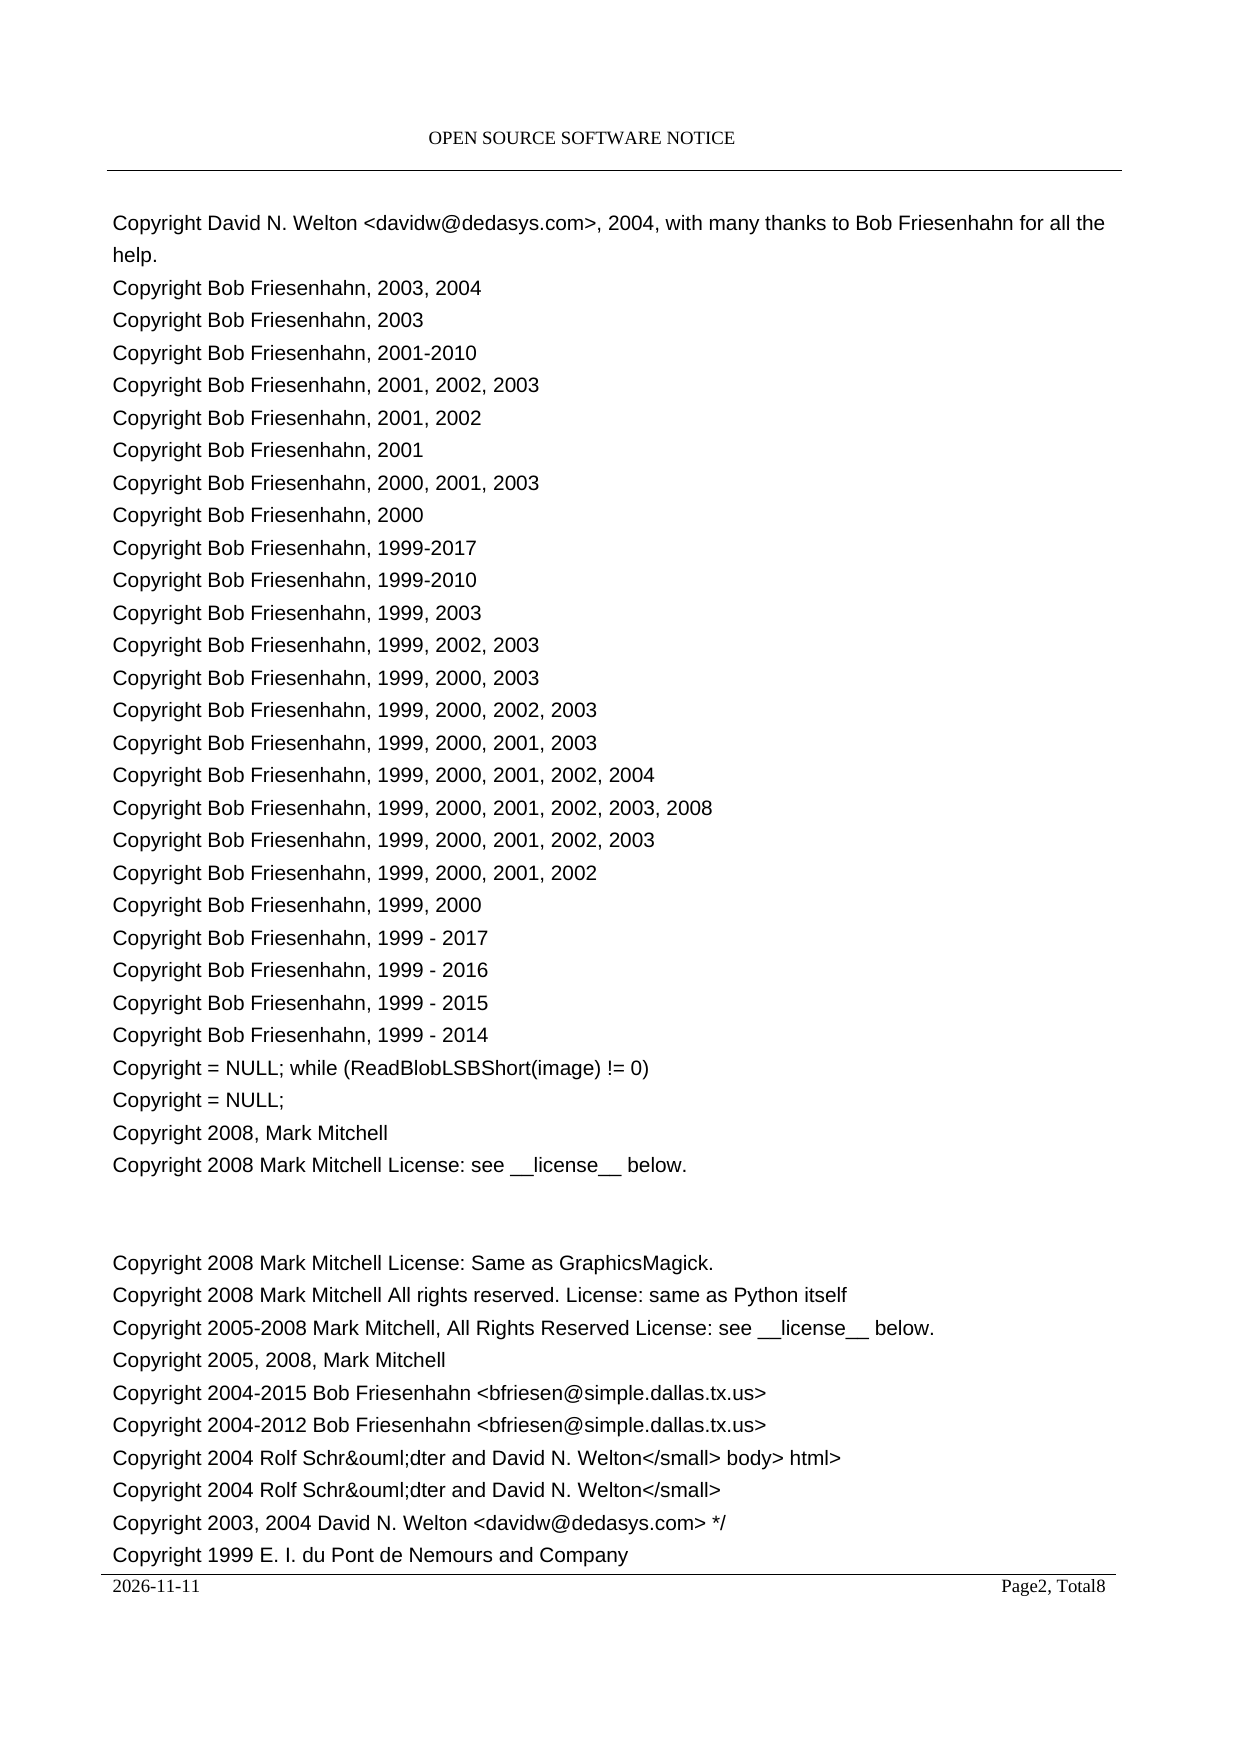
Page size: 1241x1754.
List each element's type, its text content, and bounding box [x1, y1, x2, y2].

text Copyright Bob Friesenhahn, 1999, 2000, 2003 [112, 661, 1128, 694]
text Copyright = NULL; while (ReadBlobLSBShort(image) != 0) [112, 1051, 1128, 1084]
text Copyright Bob Friesenhahn, 1999, 2000, 2001, 2002 [112, 856, 1128, 889]
text Copyright Bob Friesenhahn, 1999 - 2015 [112, 986, 1128, 1019]
text Copyright Bob Friesenhahn, 1999, 2000, 2001, 2002, 2003 [112, 824, 1128, 856]
text Copyright Bob Friesenhahn, 2001 [112, 434, 1128, 466]
text Copyright 2005, 2008, Mark Mitchell [112, 1344, 1128, 1376]
text Copyright 2008, Mark Mitchell [112, 1116, 1128, 1149]
text Copyright Bob Friesenhahn, 2001-2010 [112, 336, 1128, 369]
text Copyright Bob Friesenhahn, 1999, 2003 [112, 596, 1128, 629]
text Copyright Bob Friesenhahn, 1999, 2000, 2001, 2002, 2004 [112, 759, 1128, 791]
text Copyright 2004-2015 Bob Friesenhahn <bfriesen@simple.dallas.tx.us> [112, 1376, 1128, 1409]
text Copyright David N. Welton <davidw@dedasys.com>, 2004, with many thanks to Bob Friesenhahn for all the help. [112, 206, 1128, 271]
text Copyright Bob Friesenhahn, 1999, 2000, 2001, 2002, 2003, 2008 [112, 791, 1128, 824]
text Copyright 2008 Mark Mitchell All rights reserved. License: same as Python itself [112, 1279, 1128, 1311]
text Copyright Bob Friesenhahn, 1999 - 2017 [112, 921, 1128, 954]
text Copyright Bob Friesenhahn, 1999, 2000, 2001, 2003 [112, 726, 1128, 759]
text Copyright Bob Friesenhahn, 2001, 2002, 2003 [112, 369, 1128, 401]
text Copyright Bob Friesenhahn, 1999, 2002, 2003 [112, 629, 1128, 661]
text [112, 1539, 1128, 1571]
text Copyright 2004 Rolf Schr&ouml;dter and David N. Welton</small> body> html> [112, 1441, 1128, 1474]
text Copyright = NULL; [112, 1084, 1128, 1116]
text Copyright Bob Friesenhahn, 2001, 2002 [112, 401, 1128, 434]
text Copyright 2008 Mark Mitchell License: Same as GraphicsMagick. [112, 1246, 1128, 1279]
text Copyright Bob Friesenhahn, 1999, 2000, 2002, 2003 [112, 694, 1128, 726]
text Copyright Bob Friesenhahn, 1999-2010 [112, 564, 1128, 596]
text Copyright Bob Friesenhahn, 1999, 2000 [112, 889, 1128, 921]
text Copyright Bob Friesenhahn, 1999 - 2016 [112, 954, 1128, 986]
text Copyright 2008 Mark Mitchell License: see __license__ below. [112, 1149, 1128, 1246]
text Copyright 2004-2012 Bob Friesenhahn <bfriesen@simple.dallas.tx.us> [112, 1409, 1128, 1441]
text Copyright Bob Friesenhahn, 2003, 2004 [112, 271, 1128, 304]
text Copyright Bob Friesenhahn, 2003 [112, 304, 1128, 336]
text Copyright Bob Friesenhahn, 1999-2017 [112, 531, 1128, 564]
text Copyright Bob Friesenhahn, 1999 - 2014 [112, 1019, 1128, 1051]
text Copyright 2005-2008 Mark Mitchell, All Rights Reserved License: see __license__ below. [112, 1311, 1128, 1344]
text Copyright 2004 Rolf Schr&ouml;dter and David N. Welton</small> [112, 1474, 1128, 1506]
text Copyright 2003, 2004 David N. Welton <davidw@dedasys.com> */ [112, 1506, 1128, 1539]
text Copyright Bob Friesenhahn, 2000 [112, 499, 1128, 531]
text Copyright Bob Friesenhahn, 2000, 2001, 2003 [112, 466, 1128, 499]
